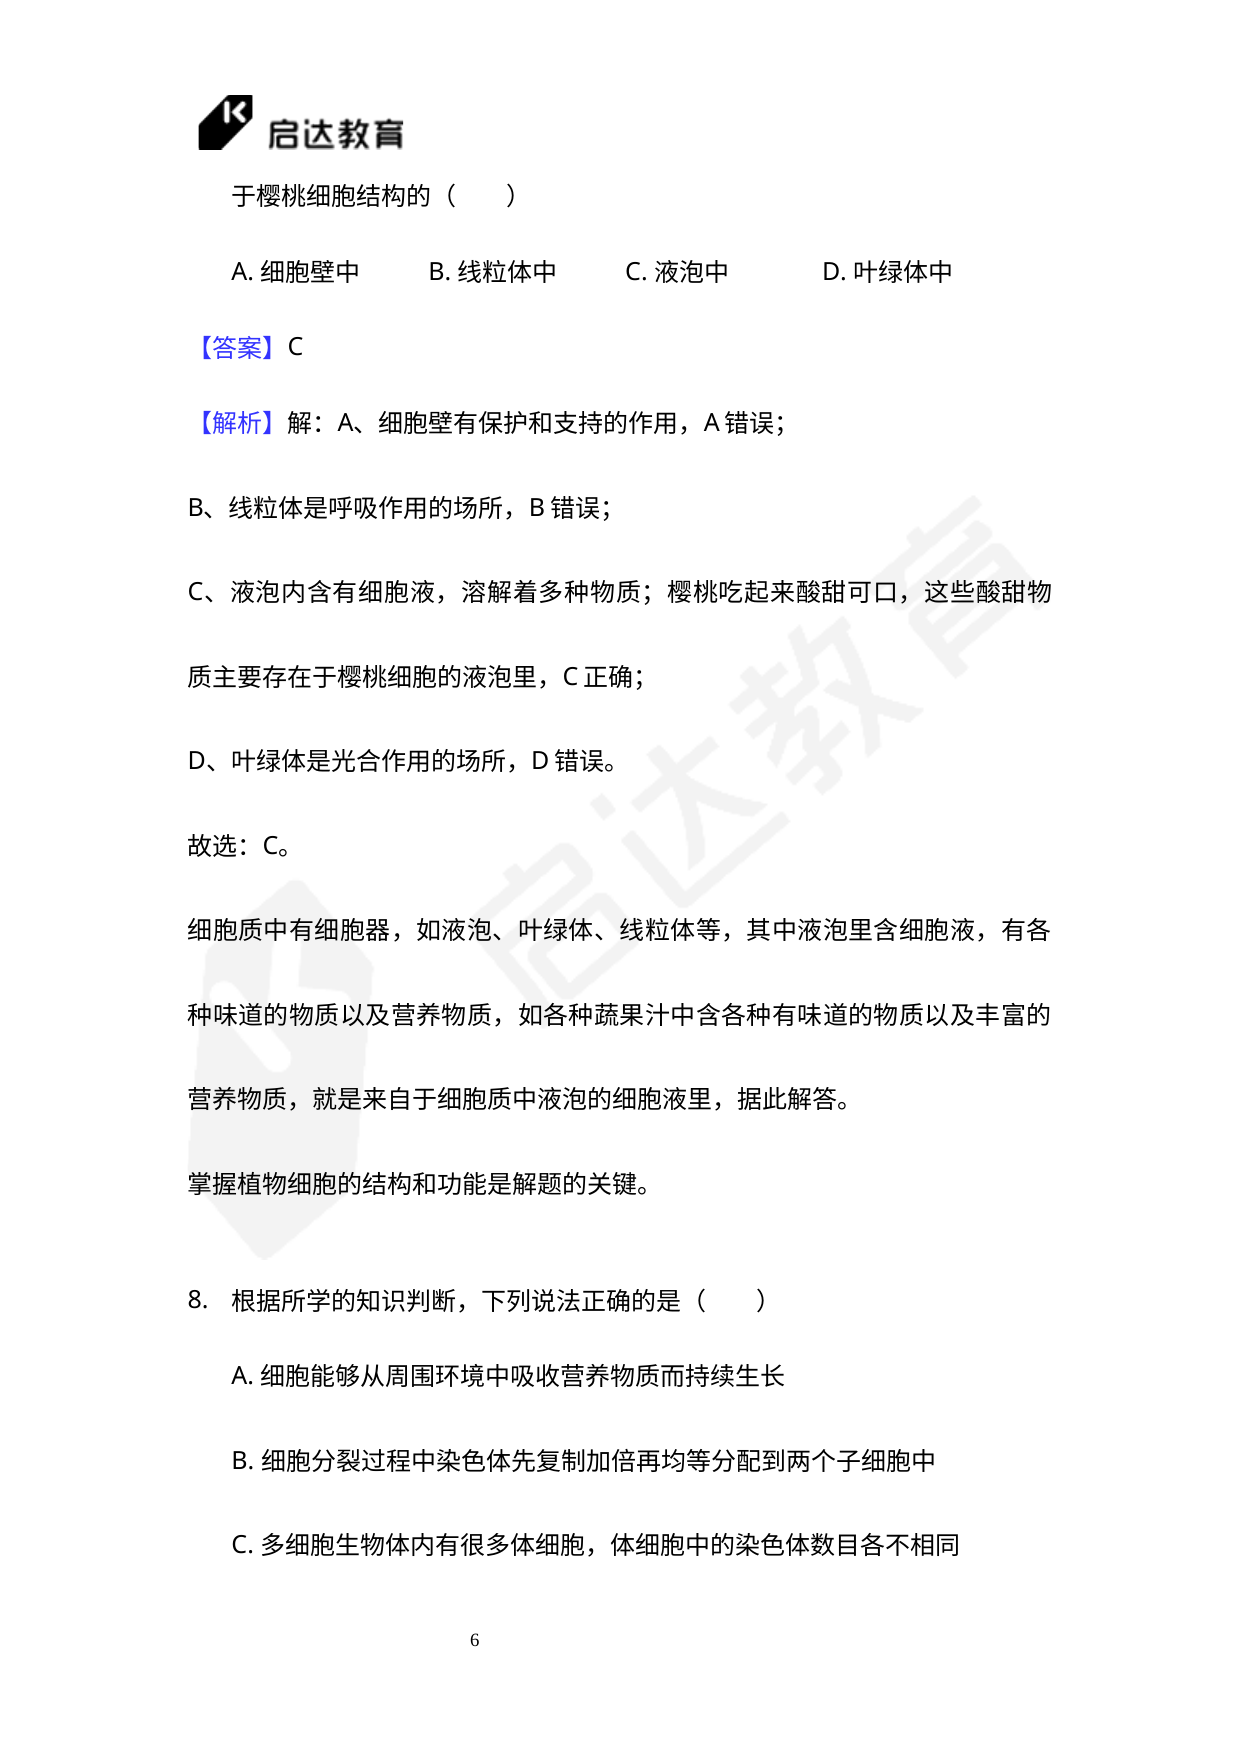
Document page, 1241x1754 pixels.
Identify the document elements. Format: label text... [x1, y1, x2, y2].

text 【解析】解：A、细胞壁有保护和支持的作用，A错误； B、线粒体是呼吸作用的场所，B错误； C、液泡内含有细胞液，溶解着多种物质；樱桃吃起来酸甜可口，这些酸甜物质主要存在于樱桃细胞的液泡里，C正确； D、叶绿体是光合作用的场所，D错误。 故选：C。 细胞质中有细胞器，如液泡、叶绿体、线粒体等，其中液泡里含细胞液，有各种味道的物质以及营养物质，如各种蔬果汁中含各种有味道的物质以及丰富的营养物质，就是来自于细胞质中液泡的细胞液里，据此解答。 掌握植物细胞的结构和功能是解题的关键。 [187, 389, 1053, 1257]
list 樱桃素有“开春第一果”之称，吃起来酸甜可口。这些酸甜物质主要存在于樱桃细胞结构的（ ） [187, 162, 1053, 227]
text A. 细胞能够从周围环境中吸收营养物质而持续生长 B. 细胞分裂过程中染色体先复制加倍再均等分配到两个子细胞中 C. 多细胞生物体内有很多体细胞，体细胞中的染色体数目各不相同 D. 细胞分裂后，新细胞与原细胞所含的遗传物质是不一样的 [231, 1342, 1053, 1576]
text 【答案】C [187, 314, 1053, 379]
text A. 细胞壁中 B. 线粒体中 C. 液泡中 D. 叶绿体中 [231, 238, 1053, 303]
picture [198, 95, 404, 150]
list 根据所学的知识判断，下列说法正确的是（ ） [187, 1267, 1053, 1332]
